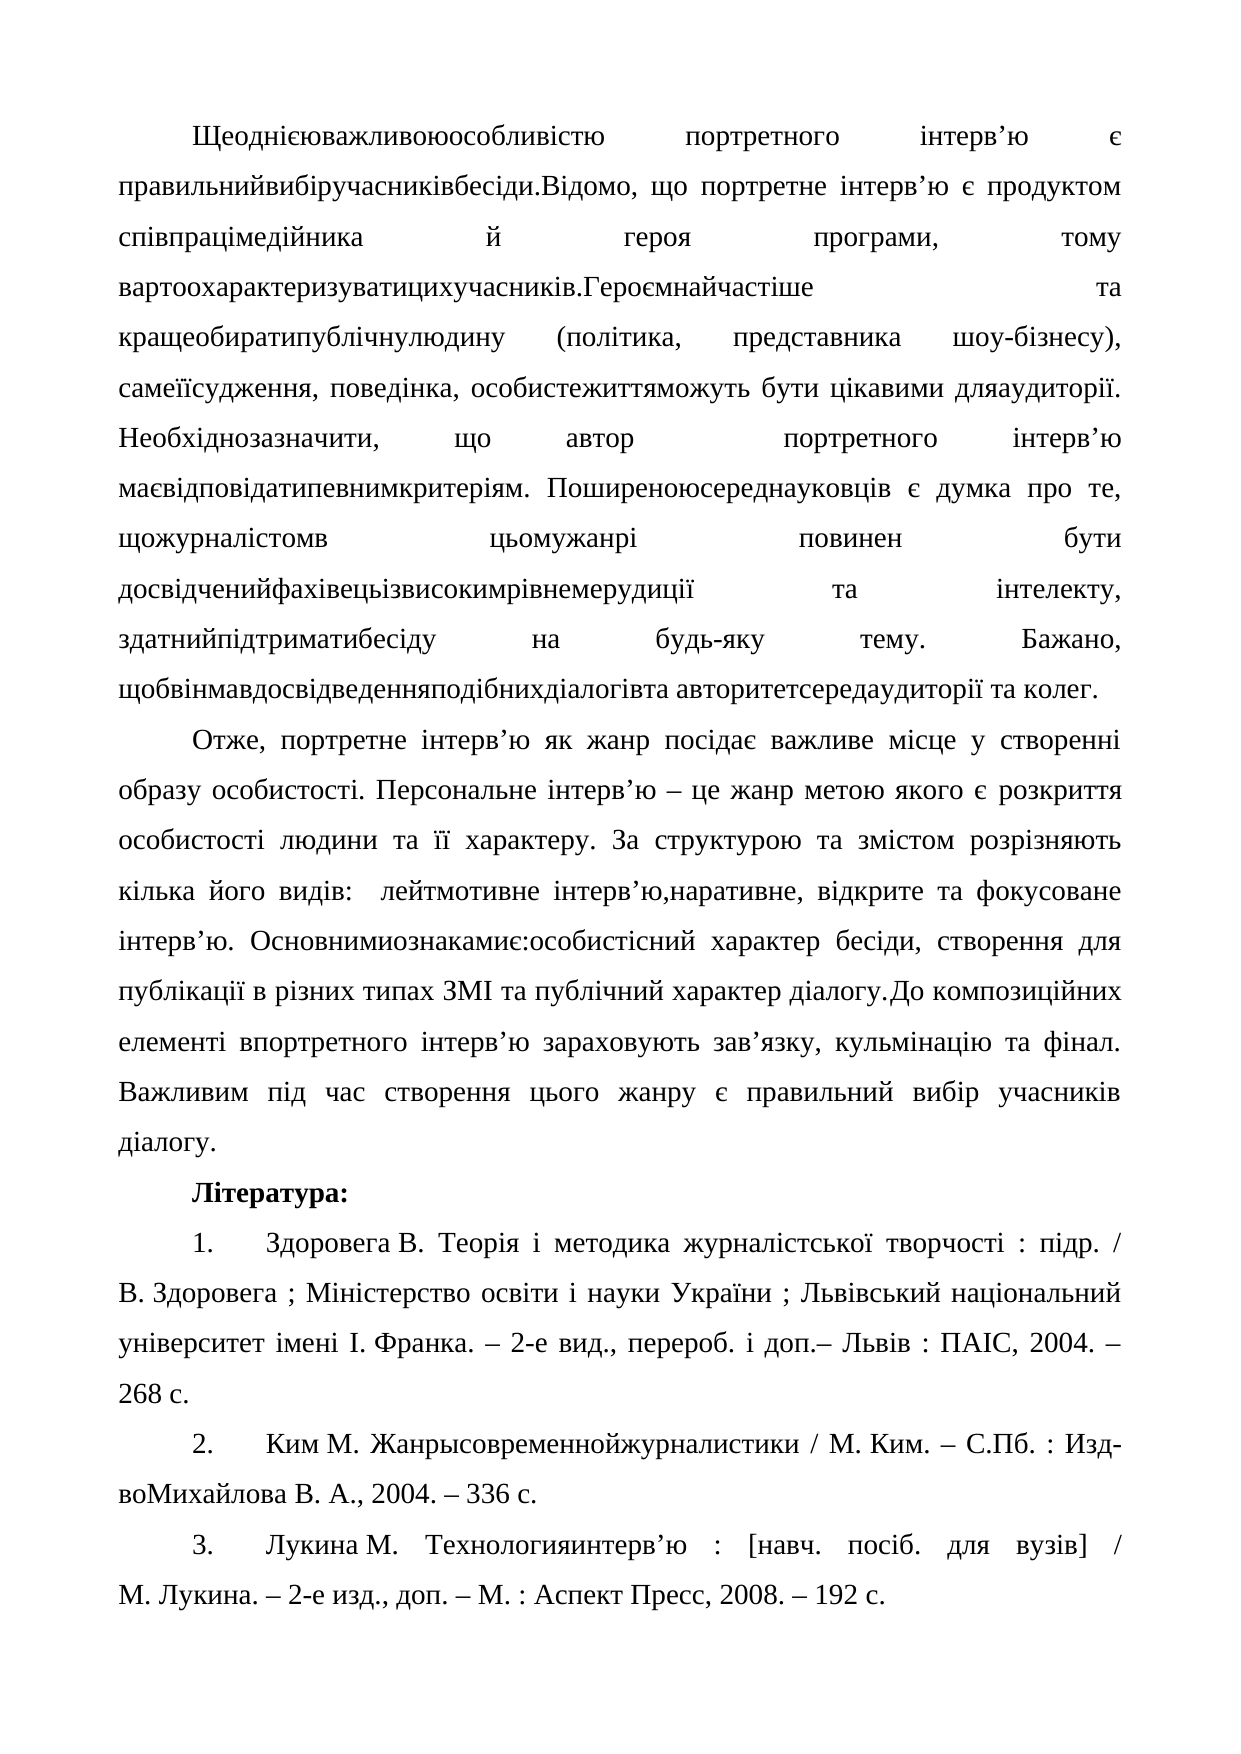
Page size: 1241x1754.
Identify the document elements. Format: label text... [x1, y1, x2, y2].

text Література: [118, 1175, 1122, 1208]
text Щеоднієюважливоюособливістю портретного інтерв’ю є правильнийвибіручасниківбесіди.Відомо, що портретне інтерв’ю є продуктом співпрацімедійника й героя програми, тому вартоохарактеризуватицихучасників.Героємнайчастіше та кращеобиратипублічнулюдину (політика, представника шоу-бізнесу), самеїїсудження, поведінка, особистежиттяможуть бути цікавими дляаудиторії. Необхіднозазначити, що автор портретного інтерв’ю маєвідповідатипевнимкритеріям. Поширеноюсереднауковців є думка про те, щожурналістомв цьомужанрі повинен бути досвідченийфахівецьізвисокимрівнемерудиції та інтелекту, здатнийпідтриматибесіду на будь-яку тему. Бажано, щобвінмавдосвідведенняподібнихдіалогівта авторитетсередаудиторії та колег. [118, 118, 1122, 705]
list Ким М. Жанрысовременнойжурналистики / М. Ким. – С.Пб. : Изд-воМихайлова В. А., 2004. – 336 с. [118, 1426, 1122, 1510]
list Лукина М. Технологияинтерв’ю : [навч. посіб. для вузів] / М. Лукина. – 2-е изд., доп. – М. : Аспект Пресс, 2008. – 192 с. [118, 1527, 1122, 1611]
text Отже, портретне інтерв’ю як жанр посідає важливе місце у створенні образу особистості. Персональне інтерв’ю – це жанр метою якого є розкриття особистості людини та її характеру. За структурою та змістом розрізняють кілька його видів: лейтмотивне інтерв’ю,наративне, відкрите та фокусоване інтерв’ю. Основнимиознакамиє:особистісний характер бесіди, створення для публікації в різних типах ЗМІ та публічний характер діалогу.До композиційних елементі впортретного інтерв’ю зараховують зав’язку, кульмінацію та фінал. Важливим під час створення цього жанру є правильний вибір учасників діалогу. [118, 722, 1122, 1158]
list Здоровега В. Теорія і методика журналістської творчості : підр. / В. Здоровега ; Міністерство освіти і науки України ; Львівський національний університет імені І. Франка. – 2-е вид., перероб. і доп.– Львів : ПАІС, 2004. – 268 с. [118, 1225, 1122, 1409]
